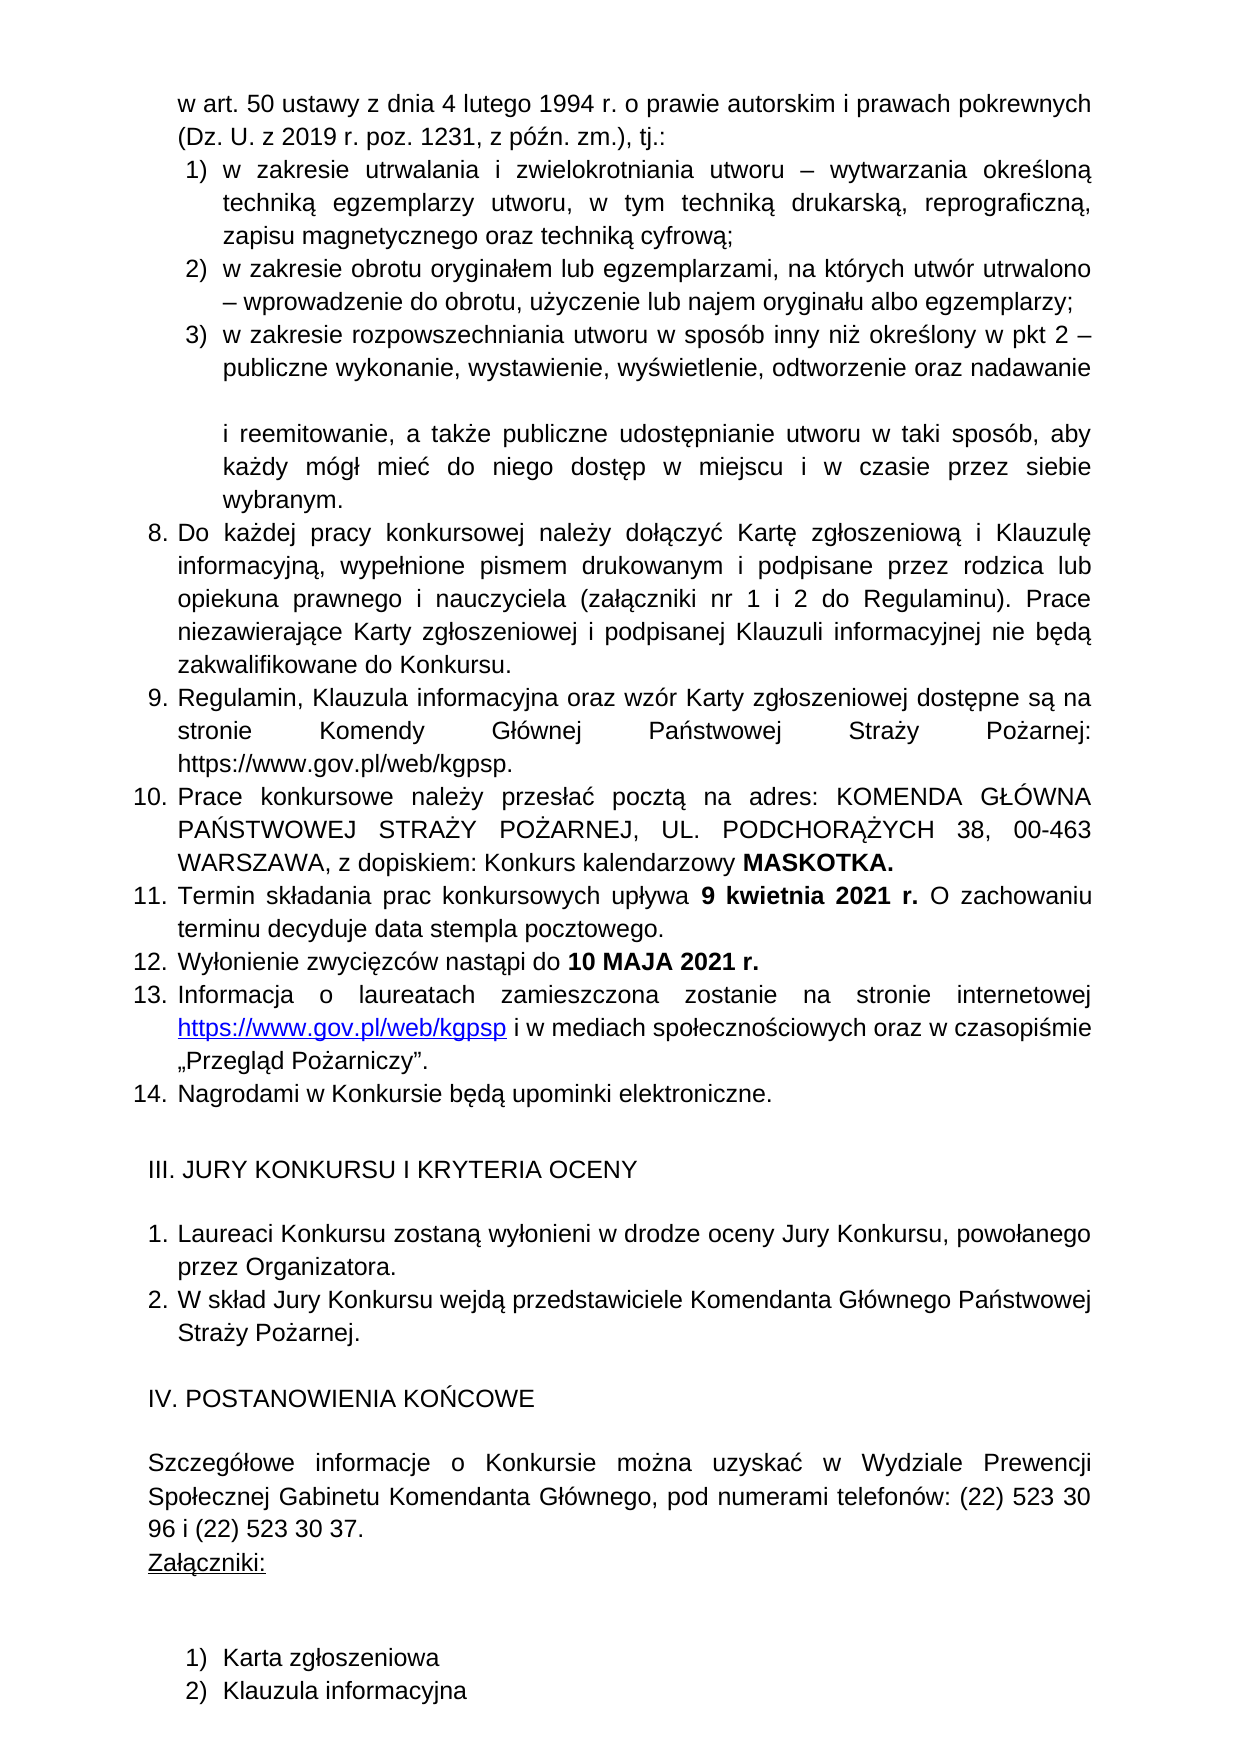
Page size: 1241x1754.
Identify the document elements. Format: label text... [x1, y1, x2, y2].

list W skład Jury Konkursu wejdą przedstawiciele Komendanta Głównego Państwowej Straży Pożarnej. [148, 1285, 1093, 1347]
list Termin składania prac konkursowych upływa 9 kwietnia 2021 r. O zachowaniu terminu decyduje data stempla pocztowego. [133, 881, 1093, 943]
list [148, 89, 1093, 150]
text Załączniki: [148, 1547, 1093, 1576]
list Wyłonienie zwycięzców nastąpi do 10 MAJA 2021 r. [133, 947, 1093, 976]
list Laureaci Konkursu zostaną wyłonieni w drodze oceny Jury Konkursu, powołanego przez Organizatora. [148, 1219, 1093, 1281]
list w zakresie obrotu oryginałem lub egzemplarzami, na których utwór utrwalono – wprowadzenie do obrotu, użyczenie lub najem oryginału albo egzemplarzy; [185, 254, 1093, 316]
list Nagrodami w Konkursie będą upominki elektroniczne. [133, 1079, 1093, 1108]
list Do każdej pracy konkursowej należy dołączyć Kartę zgłoszeniową i Klauzulę informacyjną, wypełnione pismem drukowanym i podpisane przez rodzica lub opiekuna prawnego i nauczyciela (załączniki nr 1 i 2 do Regulaminu). Prace niezawierające Karty zgłoszeniowej i podpisanej Klauzuli informacyjnej nie będą zakwalifikowane do Konkursu. [148, 518, 1093, 679]
list Karta zgłoszeniowa [185, 1643, 1093, 1672]
list Klauzula informacyjna [185, 1676, 1093, 1705]
list Informacja o laureatach zamieszczona zostanie na stronie internetowej https://www.gov.pl/web/kgpsp i w mediach społecznościowych oraz w czasopiśmie „Przegląd Pożarniczy”. [133, 980, 1093, 1075]
text IV. POSTANOWIENIA KOŃCOWE [148, 1384, 1093, 1413]
text Szczegółowe informacje o Konkursie można uzyskać w Wydziale Prewencji Społecznej Gabinetu Komendanta Głównego, pod numerami telefonów: (22) 523 30 96 i (22) 523 30 37. [148, 1448, 1093, 1543]
list w zakresie utrwalania i zwielokrotniania utworu – wytwarzania określoną techniką egzemplarzy utworu, w tym techniką drukarską, reprograficzną, zapisu magnetycznego oraz techniką cyfrową; [185, 155, 1093, 249]
list w zakresie rozpowszechniania utworu w sposób inny niż określony w pkt 2 – publiczne wykonanie, wystawienie, wyświetlenie, odtworzenie oraz nadawanie i reemitowanie, a także publiczne udostępnianie utworu w taki sposób, aby każdy mógł mieć do niego dostęp w miejscu i w czasie przez siebie wybranym. [185, 320, 1093, 514]
list Prace konkursowe należy przesłać pocztą na adres: KOMENDA GŁÓWNA PAŃSTWOWEJ STRAŻY POŻARNEJ, UL. PODCHORĄŻYCH 38, 00-463 WARSZAWA, z dopiskiem: Konkurs kalendarzowy MASKOTKA. [133, 782, 1093, 877]
list Regulamin, Klauzula informacyjna oraz wzór Karty zgłoszeniowej dostępne są na stronie Komendy Głównej Państwowej Straży Pożarnej: https://www.gov.pl/web/kgpsp. [148, 683, 1093, 778]
text III. JURY KONKURSU I KRYTERIA OCENY [148, 1155, 1093, 1184]
